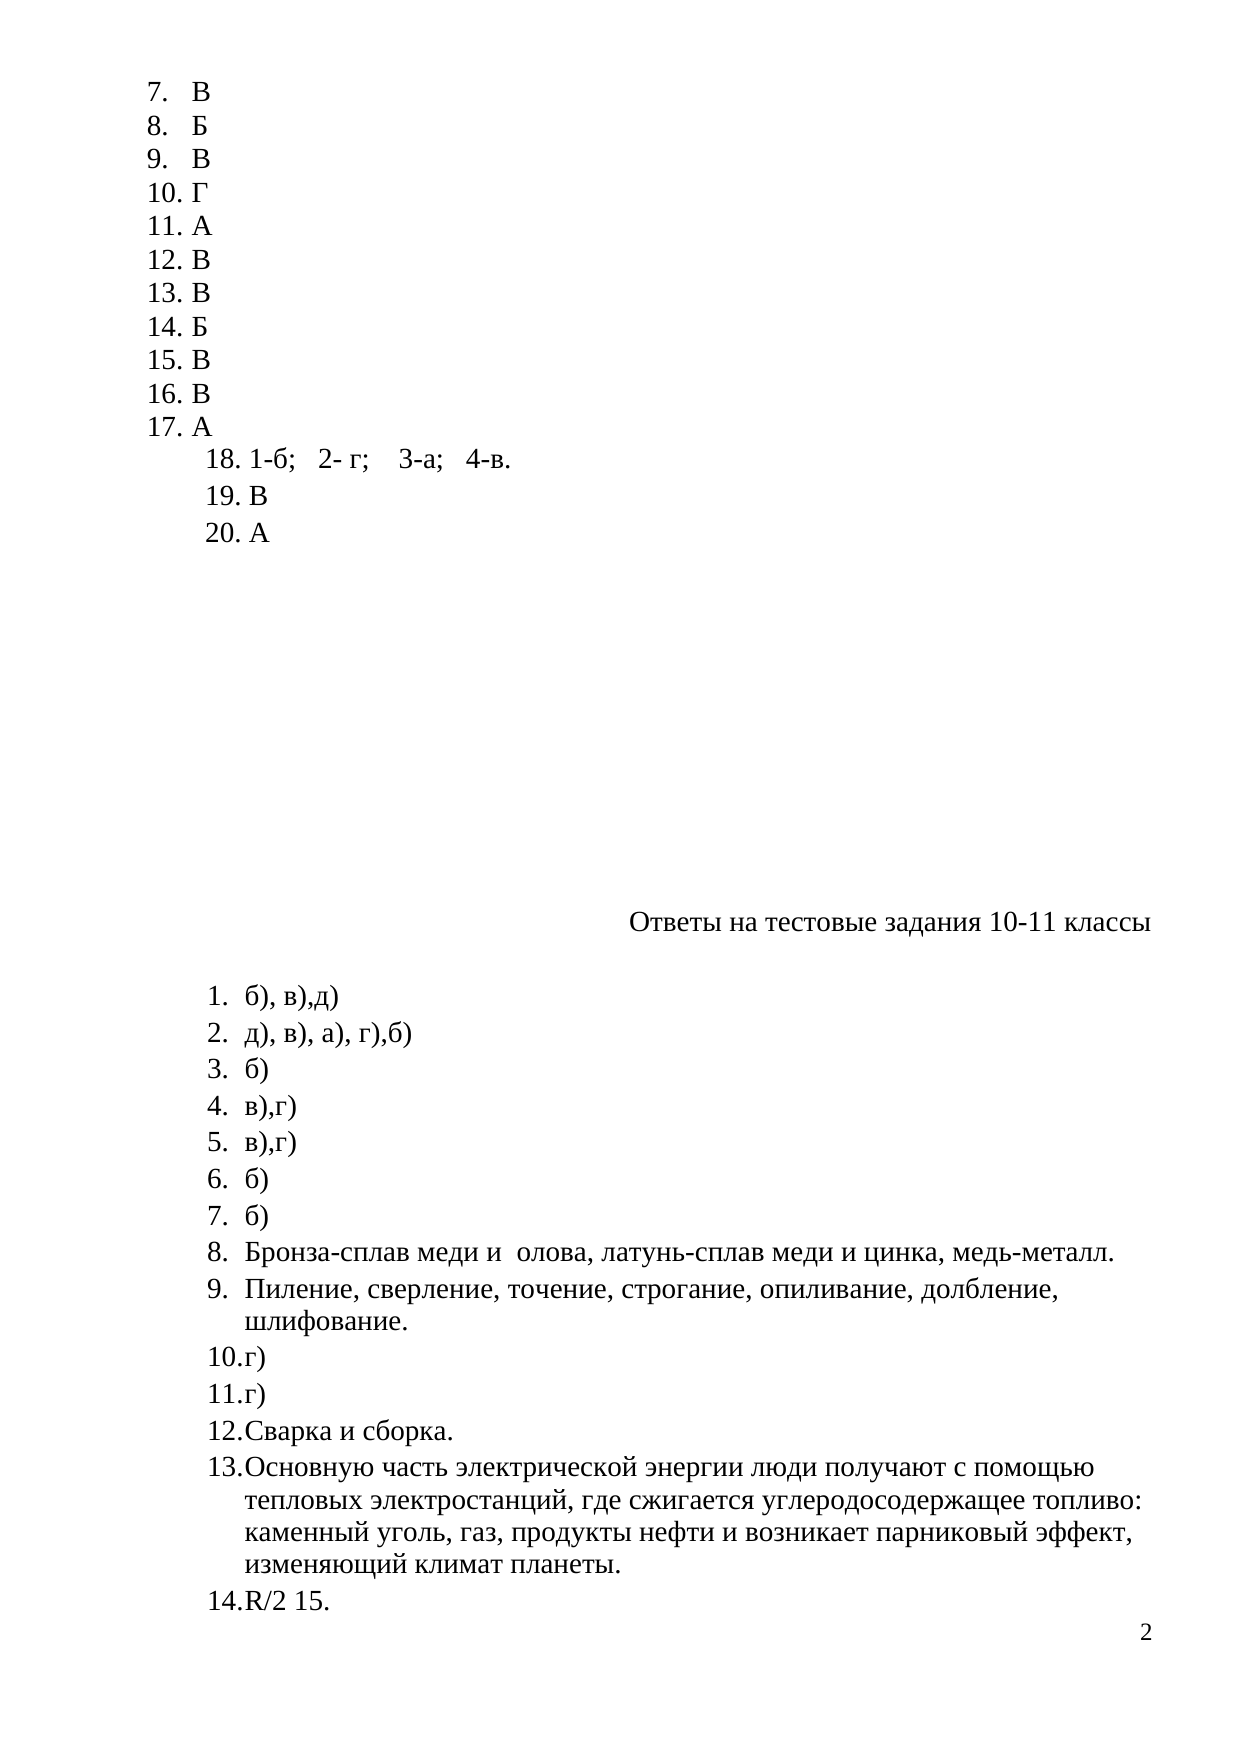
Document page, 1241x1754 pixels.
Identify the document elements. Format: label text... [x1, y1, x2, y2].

list Сварка и сборка. [207, 1414, 1152, 1446]
list Г [147, 175, 1152, 208]
list Б [147, 309, 1152, 342]
list В [147, 242, 1152, 275]
list Бронза-сплав меди и олова, латунь-сплав меди и цинка, медь-металл. [207, 1236, 1152, 1268]
list б) [207, 1163, 1152, 1195]
list В [147, 342, 1152, 376]
text Ответы на тестовые задания 10-11 классы [628, 906, 1152, 938]
list В [147, 275, 1152, 309]
list б) [207, 1199, 1152, 1231]
list г) [207, 1341, 1152, 1373]
list В [147, 74, 1152, 108]
list R/2 15. [207, 1584, 1152, 1616]
list в),г) [207, 1089, 1152, 1122]
list г) [207, 1378, 1152, 1410]
list Б [147, 108, 1152, 141]
list д), в), а), г),б) [207, 1016, 1152, 1048]
list б) [207, 1053, 1152, 1085]
list А [147, 409, 1152, 443]
list Основную часть электрической энергии люди получают с помощью тепловых электростанций, где сжигается углеродосодержащее топливо: каменный уголь, газ, продукты нефти и возникает парниковый эффект, изменяющий климат планеты. [207, 1451, 1152, 1580]
list А [147, 208, 1152, 242]
text 19. В [176, 480, 1152, 512]
list В [147, 141, 1152, 175]
list в),г) [207, 1126, 1152, 1158]
text 20. А [176, 516, 1152, 548]
list Пиление, сверление, точение, строгание, опиливание, долбление, шлифование. [207, 1272, 1152, 1337]
text 18. 1-б; 2- г; 3-а; 4-в. [176, 443, 1152, 475]
list В [147, 376, 1152, 409]
list б), в),д) [207, 980, 1152, 1012]
